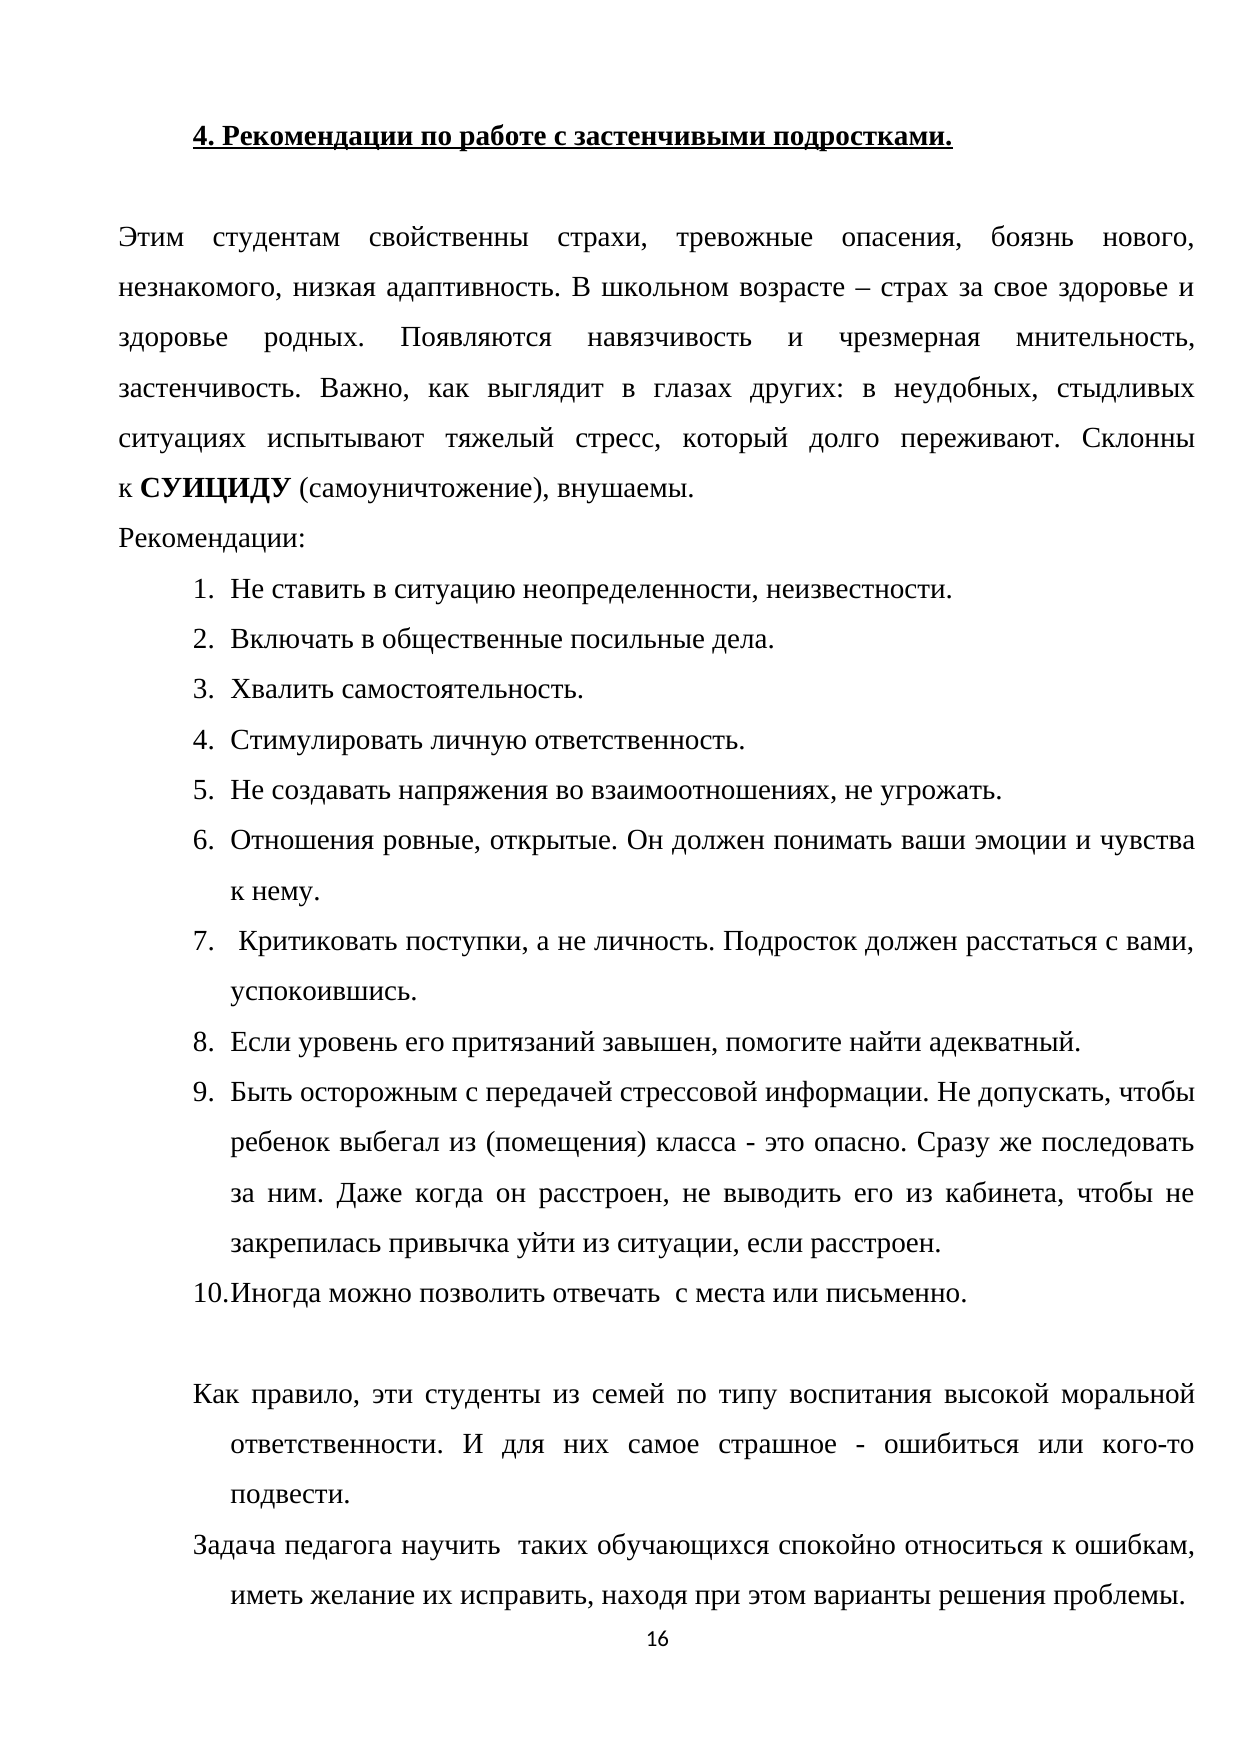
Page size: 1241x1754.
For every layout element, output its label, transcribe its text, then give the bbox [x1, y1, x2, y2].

list Стимулировать личную ответственность. [193, 722, 1196, 755]
text Этим студентам свойственны страхи, тревожные опасения, боязнь нового, незнакомого, низкая адаптивность. В школьном возрасте – страх за свое здоровье и здоровье родных. Появляются навязчивость и чрезмерная мнительность, застенчивость. Важно, как выглядит в глазах других: в неудобных, стыдливых ситуациях испытывают тяжелый стресс, который долго переживают. Склонны к СУИЦИДУ (самоуничтожение), внушаемы. [118, 219, 1196, 504]
list Отношения ровные, открытые. Он должен понимать ваши эмоции и чувства к нему. [193, 822, 1196, 906]
list Иногда можно позволить отвечать с места или письменно. [193, 1275, 1196, 1309]
list Включать в общественные посильные дела. [193, 621, 1196, 655]
text Рекомендации: [118, 521, 1196, 554]
list Быть осторожным с передачей стрессовой информации. Не допускать, чтобы ребенок выбегал из (помещения) класса - это опасно. Сразу же последовать за ним. Даже когда он расстроен, не выводить его из кабинета, чтобы не закрепилась привычка уйти из ситуации, если расстроен. [193, 1074, 1196, 1258]
text Задача педагога научить таких обучающихся спокойно относиться к ошибкам, иметь желание их исправить, находя при этом варианты решения проблемы. [193, 1527, 1196, 1611]
list Если уровень его притязаний завышен, помогите найти адекватный. [193, 1024, 1196, 1057]
list Хвалить самостоятельность. [193, 672, 1196, 705]
list Критиковать поступки, а не личность. Подросток должен расстаться с вами, успокоившись. [193, 923, 1196, 1007]
text 4. Рекомендации по работе с застенчивыми подростками. [193, 118, 1196, 152]
text Как правило, эти студенты из семей по типу воспитания высокой моральной ответственности. И для них самое страшное - ошибиться или кого-то подвести. [193, 1376, 1196, 1510]
list Не ставить в ситуацию неопределенности, неизвестности. [193, 571, 1196, 604]
list Не создавать напряжения во взаимоотношениях, не угрожать. [193, 772, 1196, 806]
